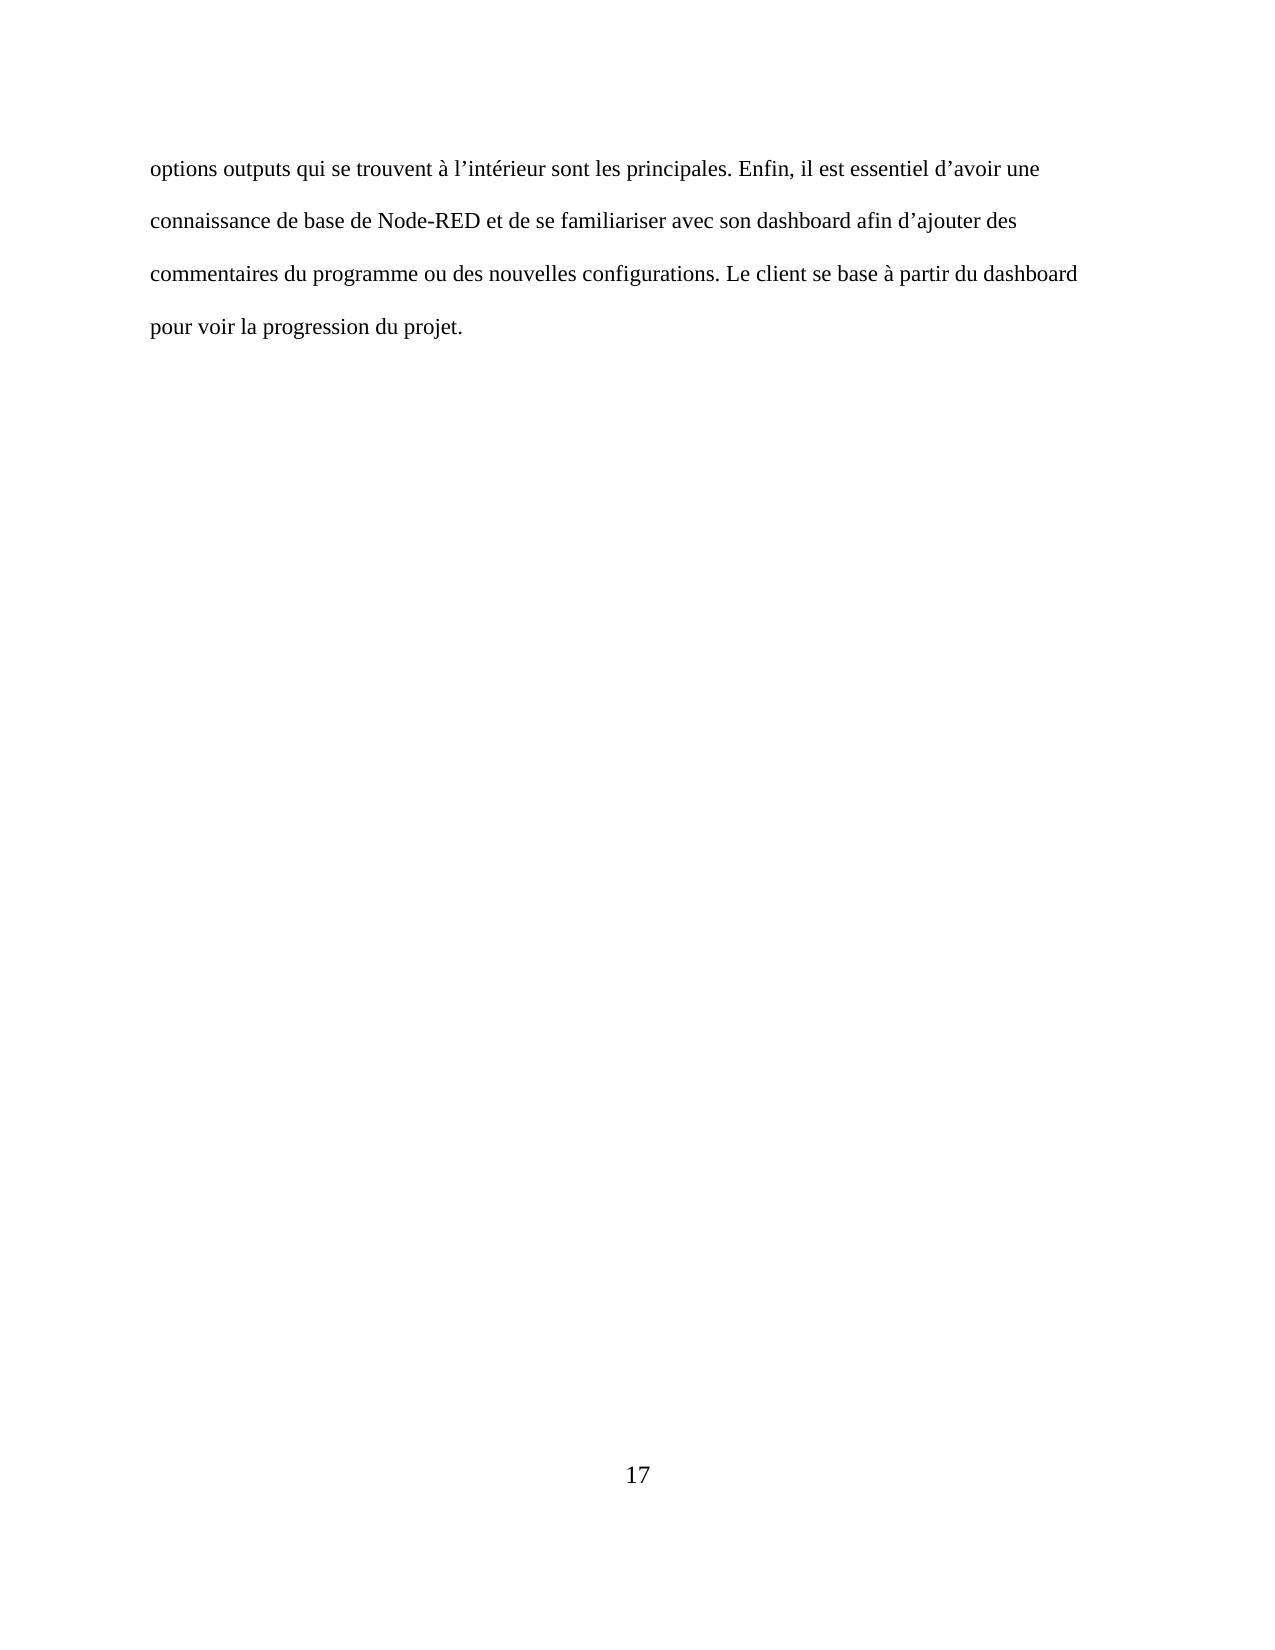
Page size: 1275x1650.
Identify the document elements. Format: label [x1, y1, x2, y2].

text [150, 155, 1125, 339]
